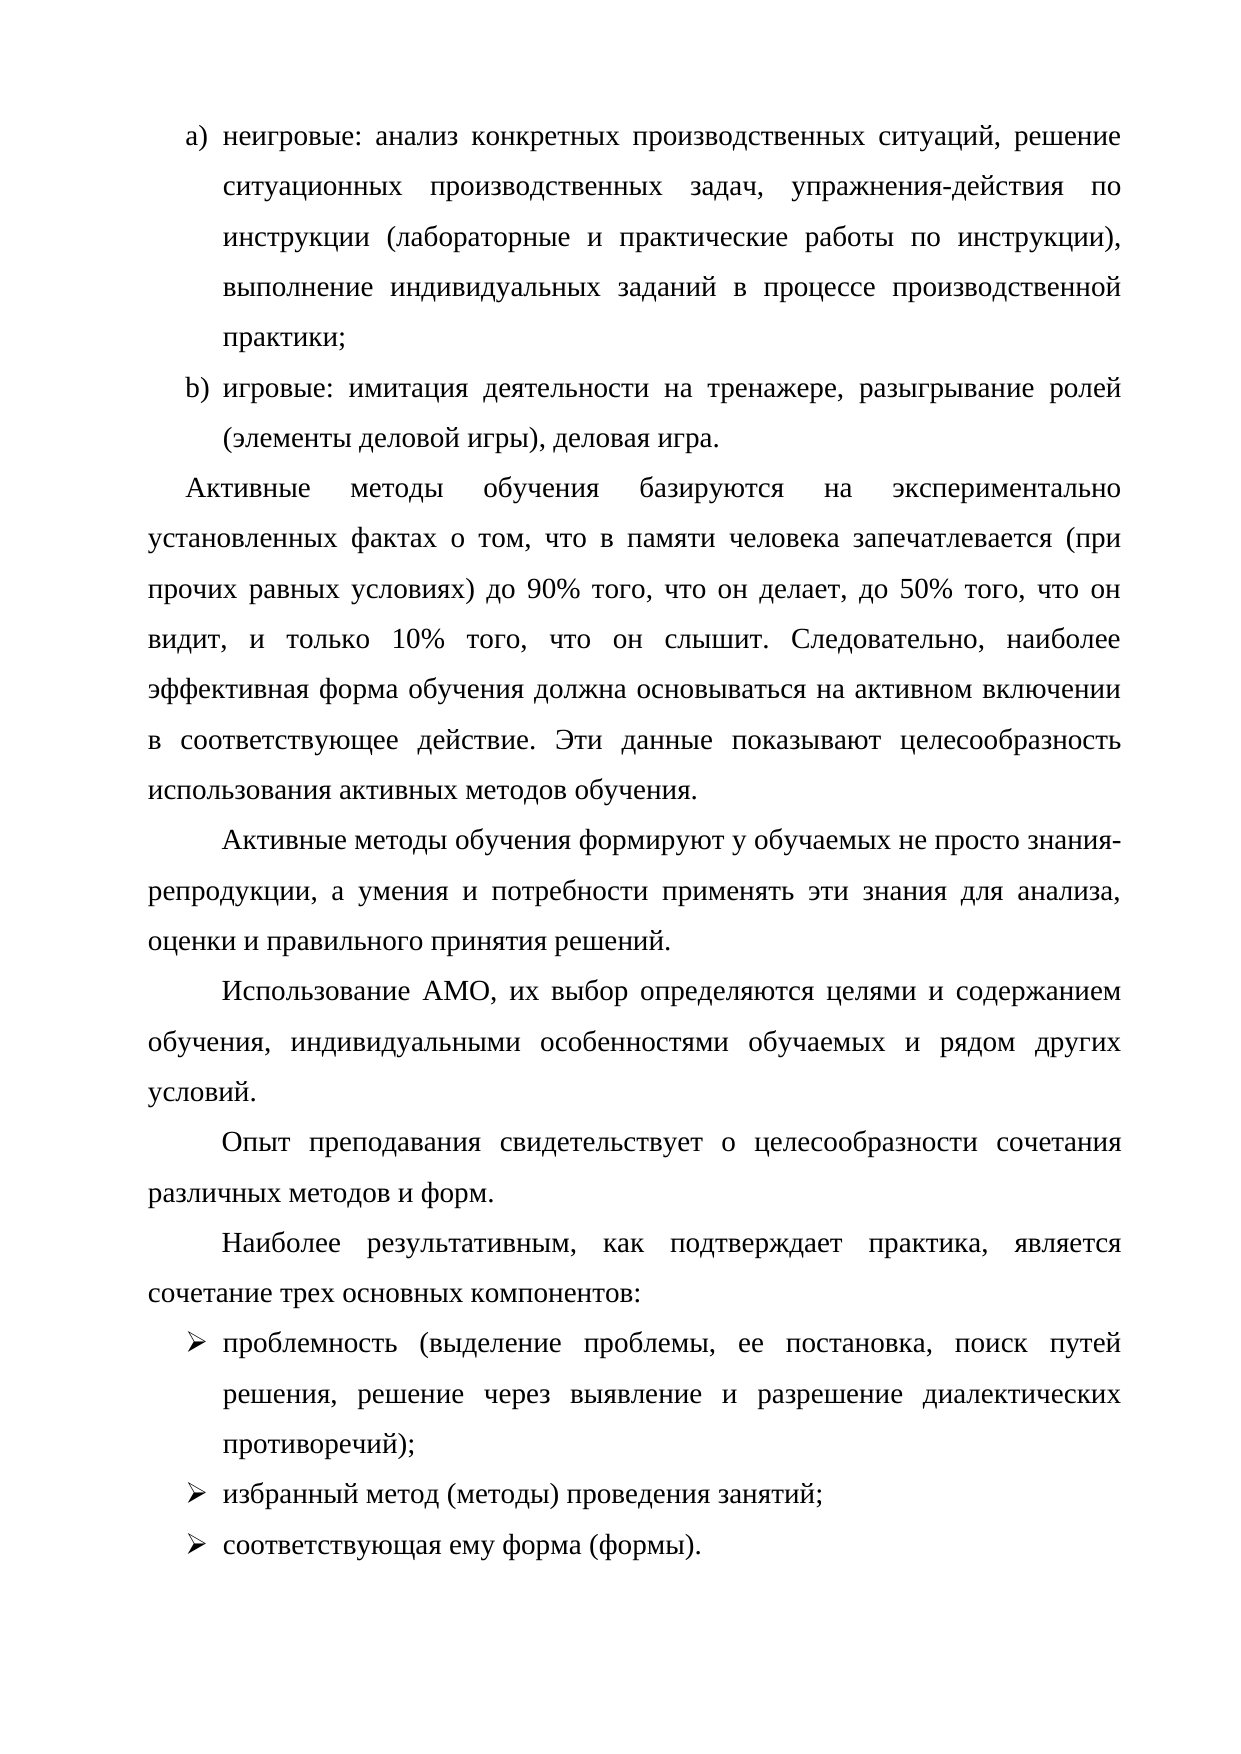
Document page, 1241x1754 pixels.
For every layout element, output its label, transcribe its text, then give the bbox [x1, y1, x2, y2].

text Активные методы обучения базируются на экспериментально установленных фактах о том, что в памяти человека запечатлевается (при прочих равных условиях) до 90% того, что он делает, до 50% того, что он видит, и только 10% того, что он слышит. Следовательно, наиболее эффективная форма обучения должна основываться на активном включении в соответствующее действие. Эти данные показывают целесообразность использования активных методов обучения. [148, 470, 1122, 806]
list игровые: имитация деятельности на тренажере, разыгрывание ролей (элементы деловой игры), деловая игра. [185, 370, 1122, 453]
text Опыт преподавания свидетельствует о целесообразности сочетания различных методов и форм. [148, 1124, 1122, 1208]
list соответствующая ему форма (формы). [185, 1527, 1122, 1561]
list неигровые: анализ конкретных производственных ситуаций, решение ситуационных производственных задач, упражнения-действия по инструкции (лабораторные и практические работы по инструкции), выполнение индивидуальных заданий в процессе производственной практики; [185, 118, 1122, 353]
list избранный метод (методы) проведения занятий; [185, 1477, 1122, 1510]
text Активные методы обучения формируют у обучаемых не просто знания-репродукции, а умения и потребности применять эти знания для анализа, оценки и правильного принятия решений. [148, 822, 1122, 957]
text Наиболее результативным, как подтверждает практика, является сочетание трех основных компонентов: [148, 1225, 1122, 1309]
list проблемность (выделение проблемы, ее постановка, поиск путей решения, решение через выявление и разрешение диалектических противоречий); [185, 1326, 1122, 1460]
text Использование АМО, их выбор определяются целями и содержанием обучения, индивидуальными особенностями обучаемых и рядом других условий. [148, 973, 1122, 1108]
